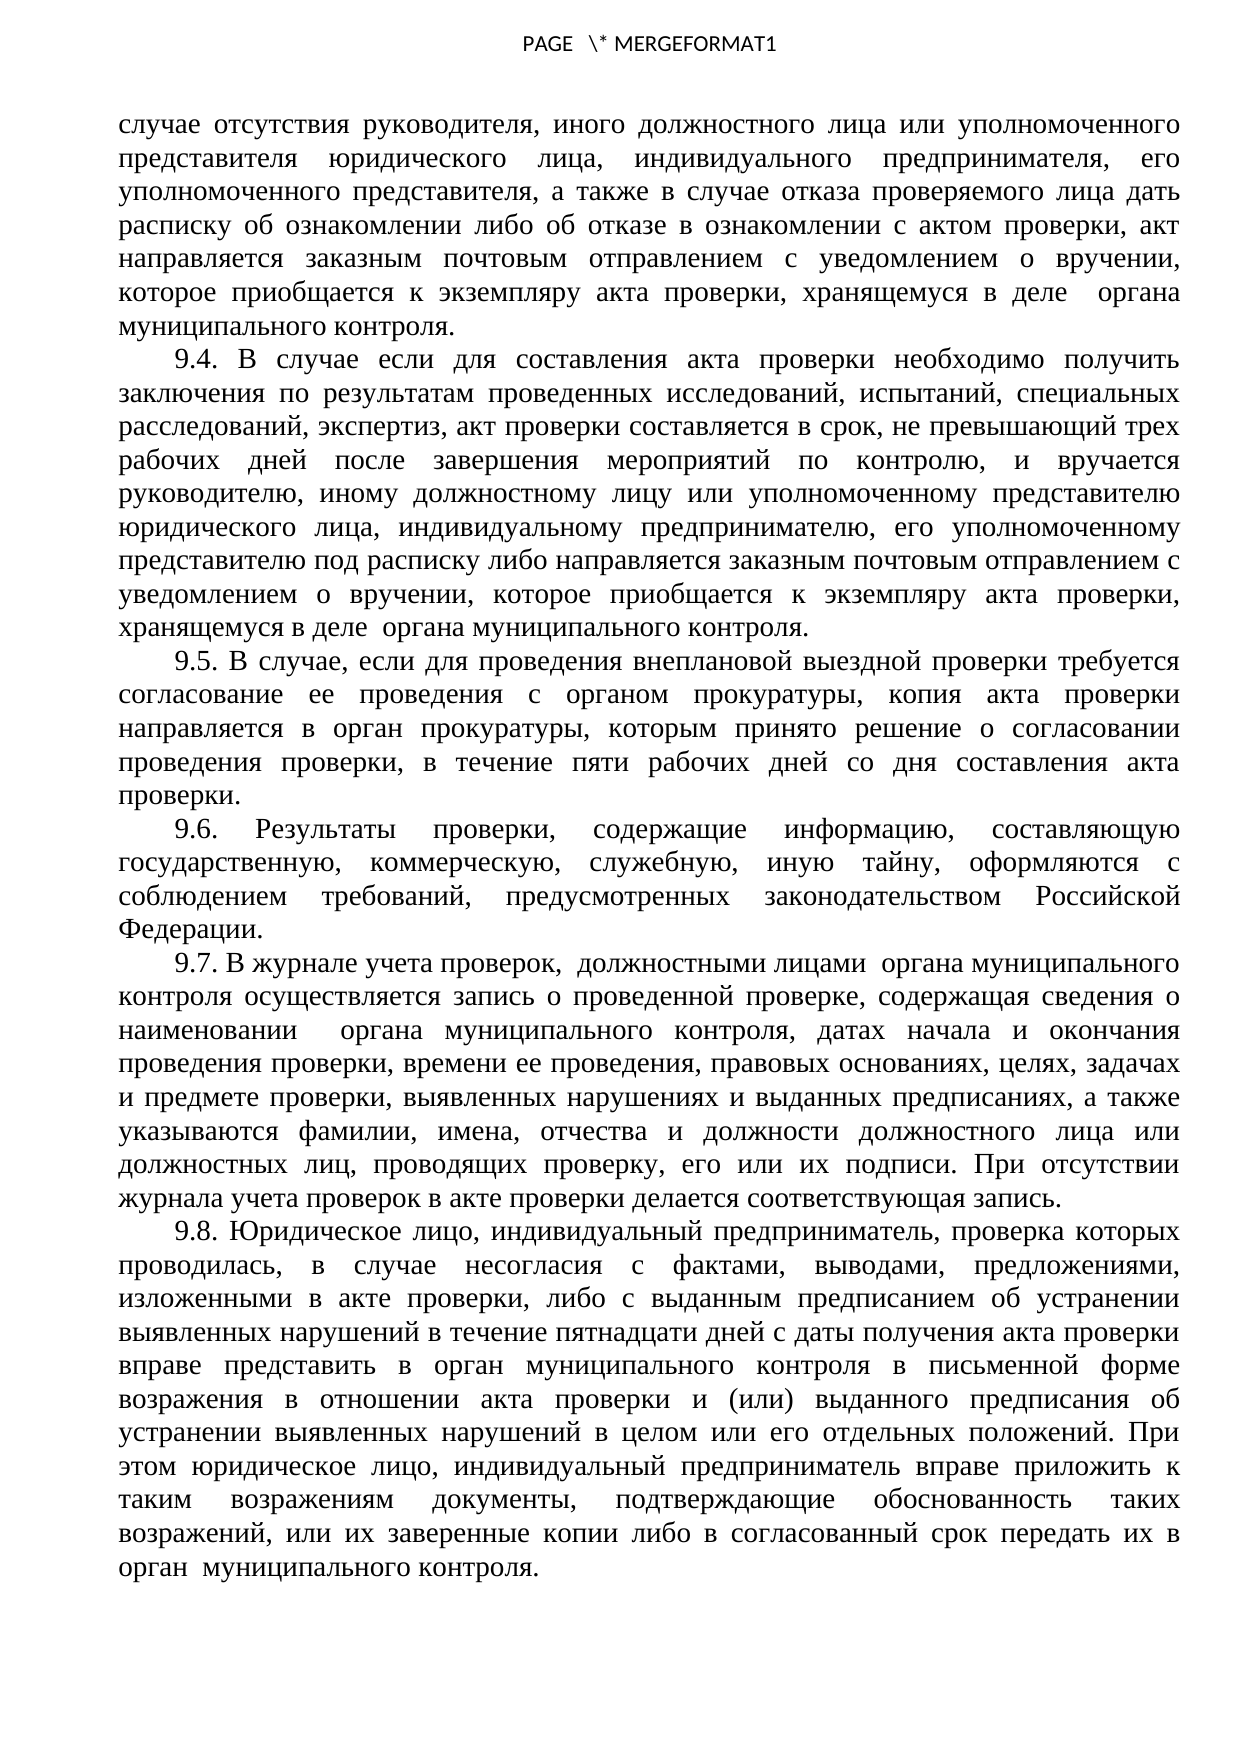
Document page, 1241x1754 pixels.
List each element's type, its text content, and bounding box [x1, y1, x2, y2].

text 9.4. В случае если для составления акта проверки необходимо получить заключения по результатам проведенных исследований, испытаний, специальных расследований, экспертиз, акт проверки составляется в срок, не превышающий трех рабочих дней после завершения мероприятий по контролю, и вручается руководителю, иному должностному лицу или уполномоченному представителю юридического лица, индивидуальному предпринимателю, его уполномоченному представителю под расписку либо направляется заказным почтовым отправлением с уведомлением о вручении, которое приобщается к экземпляру акта проверки, хранящемуся в деле органа муниципального контроля. [118, 341, 1181, 643]
text 9.5. В случае, если для проведения внеплановой выездной проверки требуется согласование ее проведения с органом прокуратуры, копия акта проверки направляется в орган прокуратуры, которым принято решение о согласовании проведения проверки, в течение пяти рабочих дней со дня составления акта проверки. [118, 643, 1181, 811]
text 9.8. Юридическое лицо, индивидуальный предприниматель, проверка которых проводилась, в случае несогласия с фактами, выводами, предложениями, изложенными в акте проверки, либо с выданным предписанием об устранении выявленных нарушений в течение пятнадцати дней с даты получения акта проверки вправе представить в орган муниципального контроля в письменной форме возражения в отношении акта проверки и (или) выданного предписания об устранении выявленных нарушений в целом или его отдельных положений. При этом юридическое лицо, индивидуальный предприниматель вправе приложить к таким возражениям документы, подтверждающие обоснованность таких возражений, или их заверенные копии либо в согласованный срок передать их в орган муниципального контроля. [118, 1213, 1181, 1582]
text 9.7. В журнале учета проверок, должностными лицами органа муниципального контроля осуществляется запись о проведенной проверке, содержащая сведения о наименовании органа муниципального контроля, датах начала и окончания проведения проверки, времени ее проведения, правовых основаниях, целях, задачах и предмете проверки, выявленных нарушениях и выданных предписаниях, а также указываются фамилии, имена, отчества и должности должностного лица или должностных лиц, проводящих проверку, его или их подписи. При отсутствии журнала учета проверок в акте проверки делается соответствующая запись. [118, 945, 1181, 1213]
text 9.6. Результаты проверки, содержащие информацию, составляющую государственную, коммерческую, служебную, иную тайну, оформляются с соблюдением требований, предусмотренных законодательством Российской Федерации. [118, 811, 1181, 945]
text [118, 106, 1181, 341]
